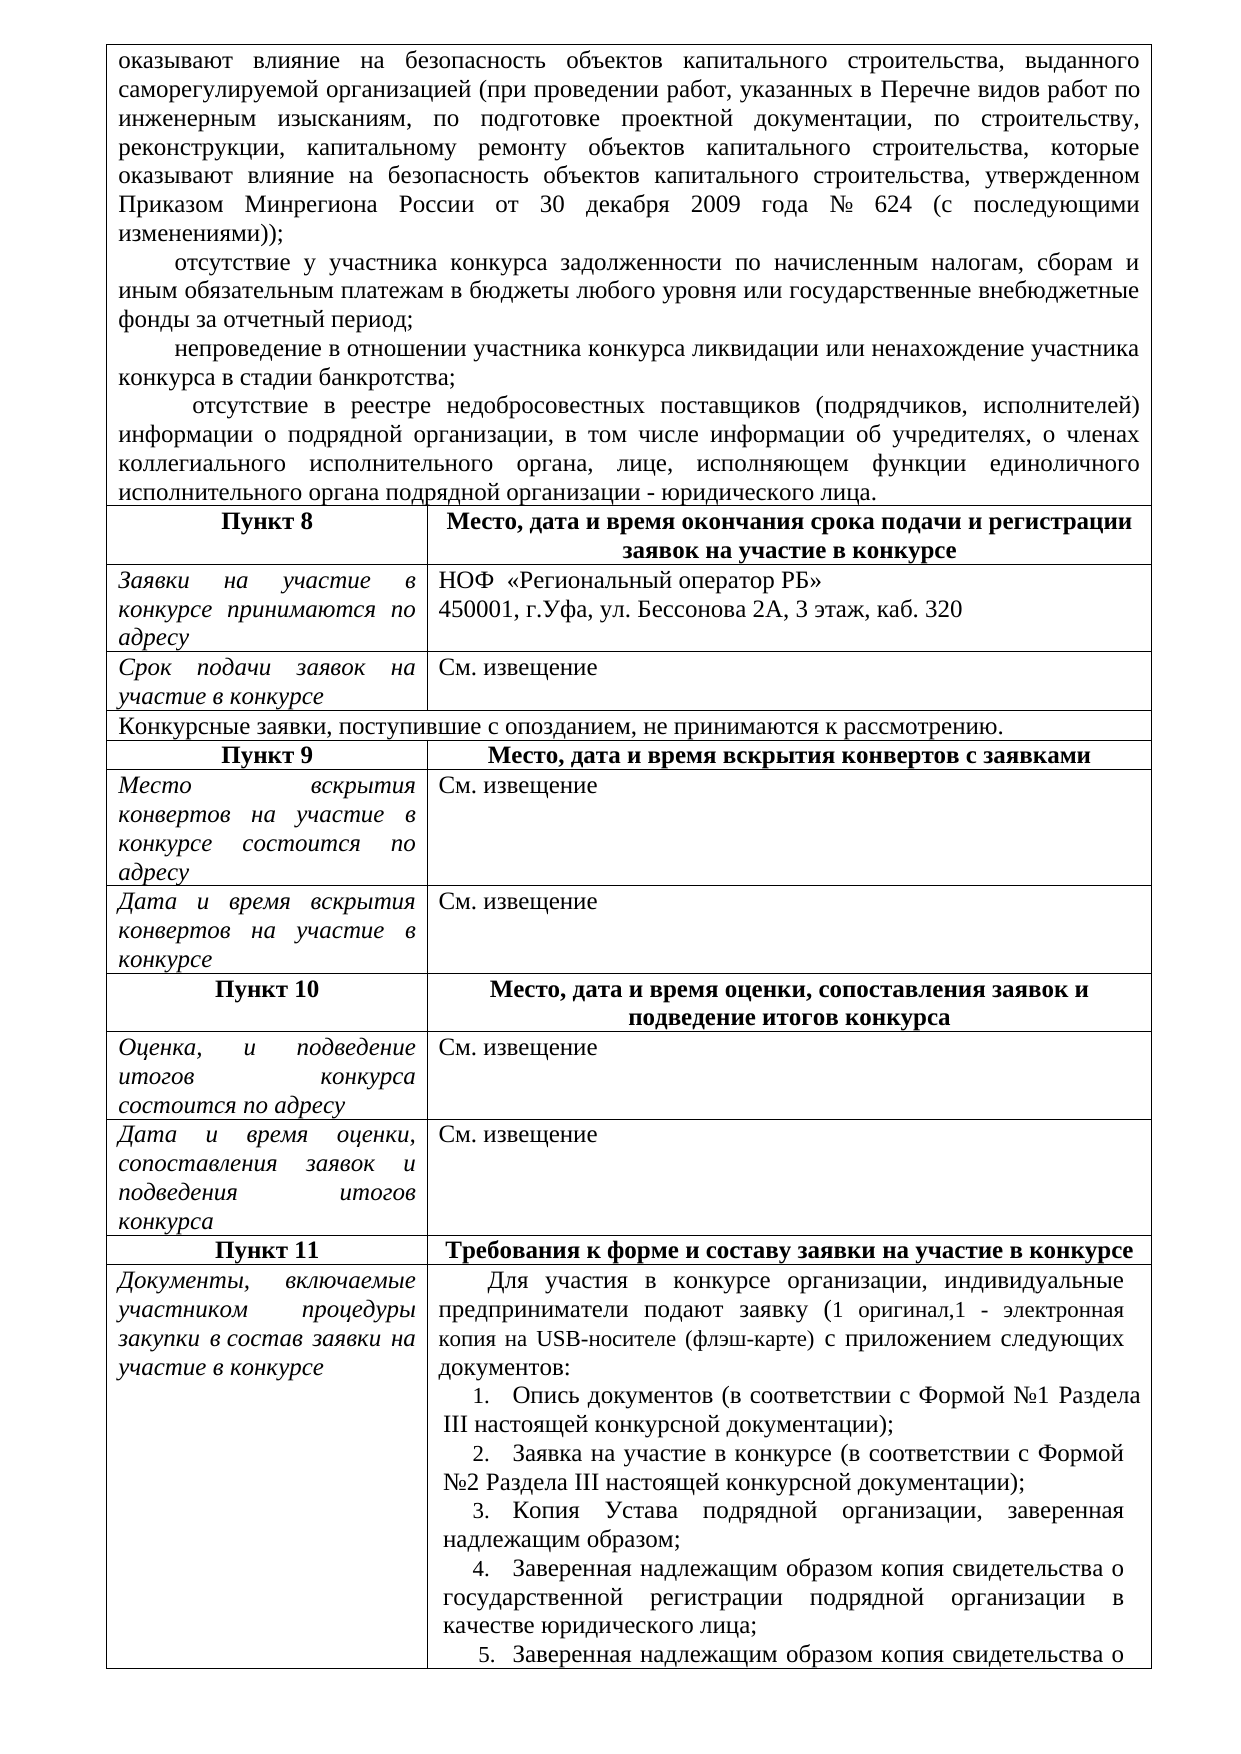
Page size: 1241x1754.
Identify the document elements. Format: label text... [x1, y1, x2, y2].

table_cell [428, 1265, 1151, 1668]
table_cell Заявки на участие в конкурсе принимаются по адресу [107, 565, 427, 651]
table_cell НОФ «Региональный оператор РБ» 450001, г.Уфа, ул. Бессонова 2А, 3 этаж, каб. 320 [428, 565, 1151, 651]
table_cell Дата и время оценки, сопоставления заявок и подведения итогов конкурса [107, 1120, 427, 1234]
table_cell См. извещение [428, 1120, 1151, 1234]
table_cell Место, дата и время вскрытия конвертов с заявками [428, 741, 1151, 769]
table_cell Пункт 10 [107, 974, 427, 1031]
table_cell Место, дата и время оценки, сопоставления заявок и подведение итогов конкурса [428, 974, 1151, 1031]
table_cell См. извещение [428, 770, 1151, 885]
table_cell Место вскрытия конвертов на участие в конкурсе состоится по адресу [107, 770, 427, 885]
table_cell Конкурсные заявки, поступившие с опозданием, не принимаются к рассмотрению. [107, 711, 1151, 739]
table_cell Место, дата и время окончания срока подачи и регистрации заявок на участие в конкурсе [428, 506, 1151, 564]
table_cell См. извещение [428, 1032, 1151, 1118]
table_cell Cрок подачи заявок на участие в конкурсе [107, 652, 427, 710]
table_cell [107, 1265, 427, 1668]
table_cell Пункт 11 [107, 1236, 427, 1264]
table_cell Пункт 9 [107, 741, 427, 769]
table_cell Требования к форме и составу заявки на участие в конкурсе [428, 1236, 1151, 1264]
table_cell Пункт 8 [107, 506, 427, 564]
table_cell Дата и время вскрытия конвертов на участие в конкурсе [107, 886, 427, 973]
table_cell См. извещение [428, 652, 1151, 710]
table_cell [107, 45, 1151, 505]
table_cell См. извещение [428, 886, 1151, 973]
table_cell Оценка, и подведение итогов конкурса состоится по адресу [107, 1032, 427, 1118]
